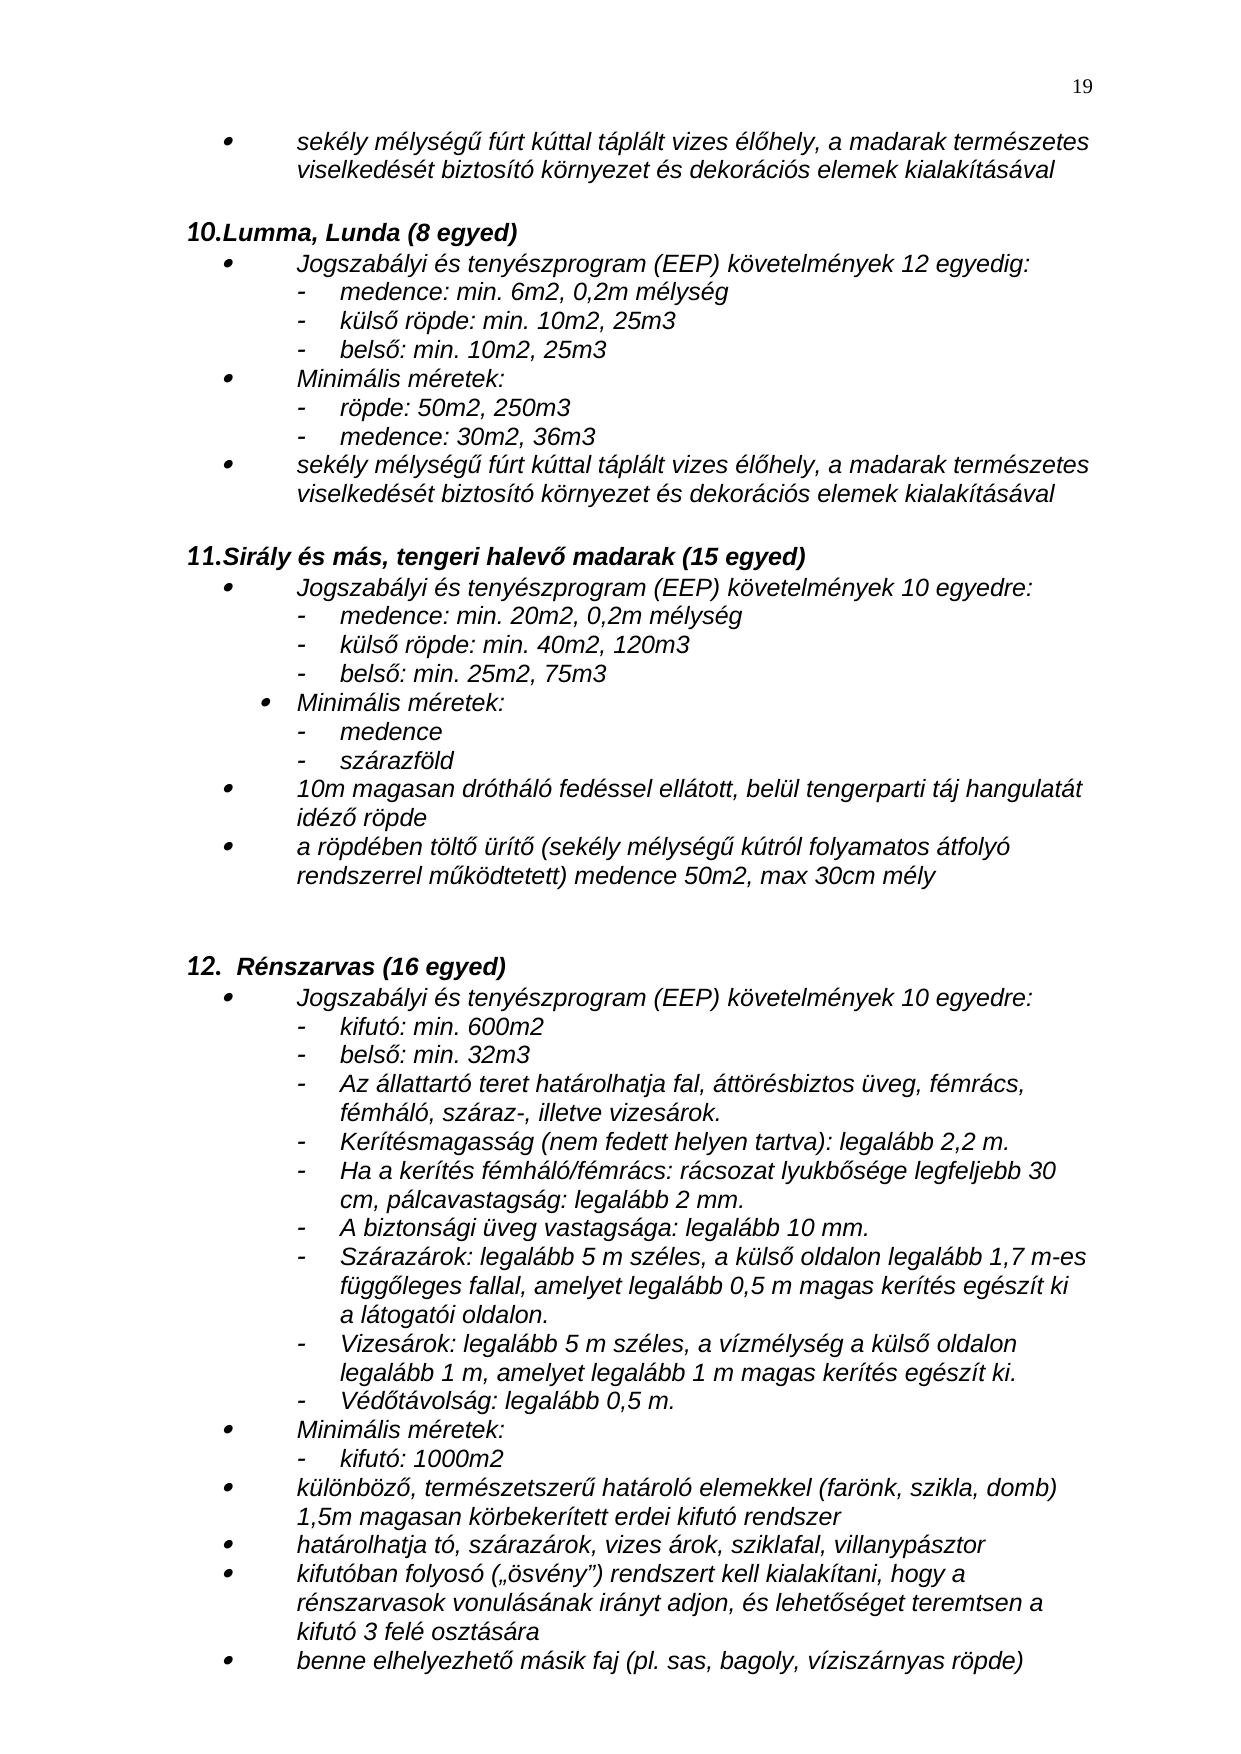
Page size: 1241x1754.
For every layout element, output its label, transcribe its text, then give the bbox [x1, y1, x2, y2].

list Minimális méretek: [222, 1415, 1092, 1444]
list A biztonsági üveg vastagsága: legalább 10 mm. [295, 1213, 1092, 1242]
list Minimális méretek: [222, 364, 1092, 393]
list külső röpde: min. 40m2, 120m3 [295, 630, 1092, 659]
list sekély mélységű fúrt kúttal táplált vizes élőhely, a madarak természetes viselkedését biztosító környezet és dekorációs elemek kialakításával [222, 127, 1092, 184]
list Rénszarvas (16 egyed) [185, 947, 1092, 983]
list medence: min. 20m2, 0,2m mélység [295, 601, 1092, 630]
list Jogszabályi és tenyészprogram (EEP) követelmények 10 egyedre: [222, 572, 1092, 601]
list benne elhelyezhető másik faj (pl. sas, bagoly, víziszárnyas röpde) [222, 1646, 1092, 1674]
list szárazföld [295, 746, 1092, 774]
list Védőtávolság: legalább 0,5 m. [295, 1386, 1092, 1415]
list Jogszabályi és tenyészprogram (EEP) követelmények 12 egyedig: [222, 248, 1092, 277]
list határolhatja tó, szárazárok, vizes árok, sziklafal, villanypásztor [222, 1530, 1092, 1559]
list kifutó: min. 600m2 [295, 1012, 1092, 1041]
list röpde: 50m2, 250m3 [295, 393, 1092, 422]
list belső: min. 32m3 [295, 1041, 1092, 1069]
list kifutó: 1000m2 [295, 1444, 1092, 1473]
list belső: min. 25m2, 75m3 [295, 659, 1092, 688]
list különböző, természetszerű határoló elemekkel (farönk, szikla, domb) 1,5m magasan körbekerített erdei kifutó rendszer [222, 1473, 1092, 1530]
list Lumma, Lunda (8 egyed) [185, 213, 1092, 248]
list Minimális méretek: [259, 688, 1092, 717]
list Szárazárok: legalább 5 m széles, a külső oldalon legalább 1,7 m-es függőleges fallal, amelyet legalább 0,5 m magas kerítés egészít ki a látogatói oldalon. [295, 1242, 1092, 1329]
list belső: min. 10m2, 25m3 [295, 335, 1092, 364]
list Vizesárok: legalább 5 m széles, a vízmélység a külső oldalon legalább 1 m, amelyet legalább 1 m magas kerítés egészít ki. [295, 1329, 1092, 1386]
list a röpdében töltő ürítő (sekély mélységű kútról folyamatos átfolyó rendszerrel működtetett) medence 50m2, max 30cm mély [222, 832, 1092, 890]
list Sirály és más, tengeri halevő madarak (15 egyed) [185, 537, 1092, 572]
list kifutóban folyosó („ösvény”) rendszert kell kialakítani, hogy a rénszarvasok vonulásának irányt adjon, és lehetőséget teremtsen a kifutó 3 felé osztására [222, 1559, 1092, 1646]
list 10m magasan drótháló fedéssel ellátott, belül tengerparti táj hangulatát idéző röpde [222, 774, 1092, 832]
list Jogszabályi és tenyészprogram (EEP) követelmények 10 egyedre: [222, 983, 1092, 1012]
list sekély mélységű fúrt kúttal táplált vizes élőhely, a madarak természetes viselkedését biztosító környezet és dekorációs elemek kialakításával [222, 451, 1092, 508]
list Kerítésmagasság (nem fedett helyen tartva): legalább 2,2 m. [295, 1127, 1092, 1156]
list medence: min. 6m2, 0,2m mélység [295, 277, 1092, 306]
list medence: 30m2, 36m3 [295, 422, 1092, 451]
list Ha a kerítés fémháló/fémrács: rácsozat lyukbősége legfeljebb 30 cm, pálcavastagság: legalább 2 mm. [295, 1156, 1092, 1213]
list medence [295, 717, 1092, 746]
list Az állattartó teret határolhatja fal, áttörésbiztos üveg, fémrács, fémháló, száraz-, illetve vizesárok. [295, 1069, 1092, 1127]
list külső röpde: min. 10m2, 25m3 [295, 306, 1092, 335]
